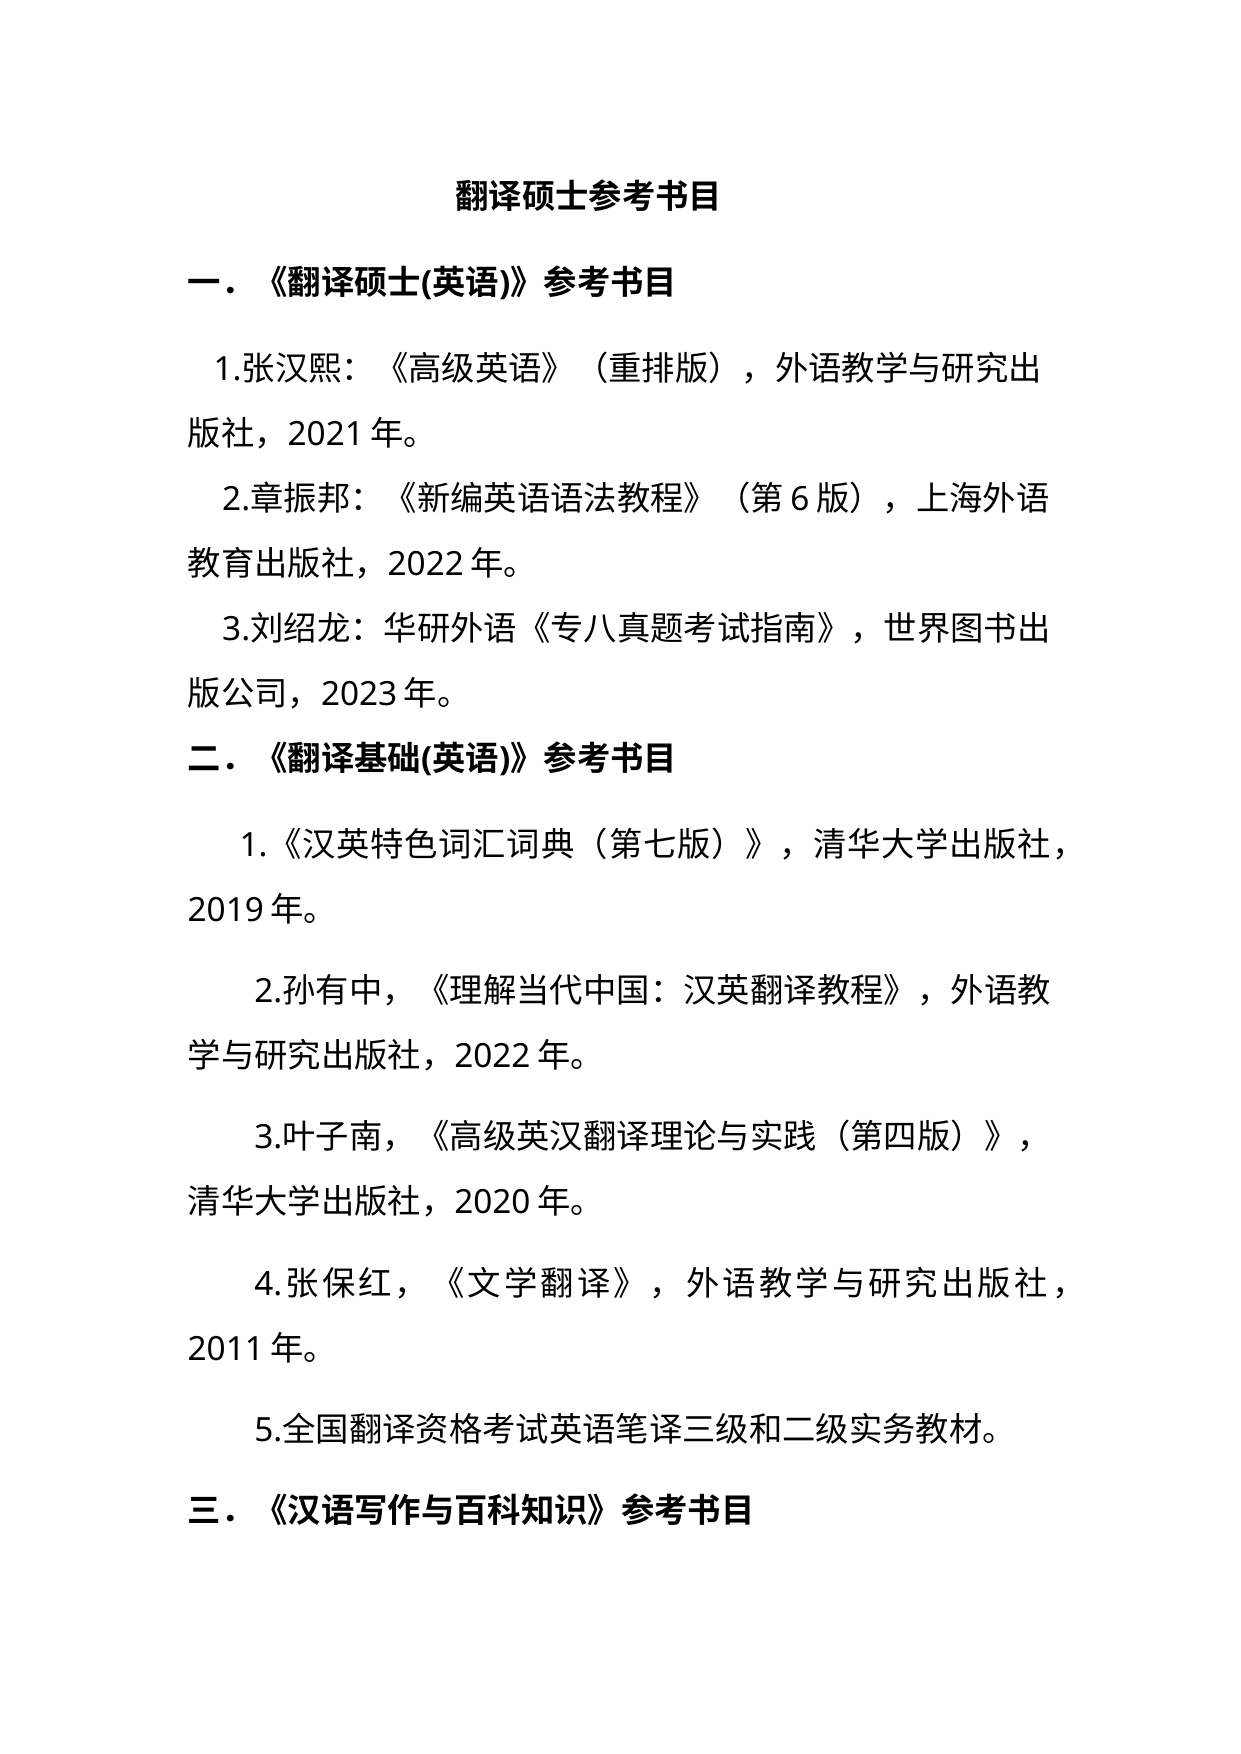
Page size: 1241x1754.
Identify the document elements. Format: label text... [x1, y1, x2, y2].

text 4.张保红，《文学翻译》，外语教学与研究出版社，2011年。 [187, 1248, 1053, 1378]
text 一．《翻译硕士(英语)》参考书目 [187, 248, 1053, 313]
text 3.刘绍龙：华研外语《专八真题考试指南》，世界图书出版公司，2023年。 [187, 594, 1053, 724]
text 2.章振邦：《新编英语语法教程》（第6版），上海外语教育出版社，2022年。 [187, 464, 1053, 594]
text 1.《汉英特色词汇词典（第七版）》，清华大学出版社，2019年。 [187, 809, 1053, 939]
text 1.张汉熙：《高级英语》（重排版），外语教学与研究出版社，2021年。 [187, 334, 1053, 464]
text 3.叶子南，《高级英汉翻译理论与实践（第四版）》，清华大学出版社，2020年。 [187, 1102, 1053, 1232]
text 二．《翻译基础(英语)》参考书目 [187, 724, 1053, 789]
text 翻译硕士参考书目 [187, 162, 1053, 227]
text 三．《汉语写作与百科知识》参考书目 [187, 1476, 1053, 1541]
text 5.全国翻译资格考试英语笔译三级和二级实务教材。 [187, 1394, 1053, 1459]
text 2.孙有中，《理解当代中国：汉英翻译教程》，外语教学与研究出版社，2022年。 [187, 956, 1053, 1086]
